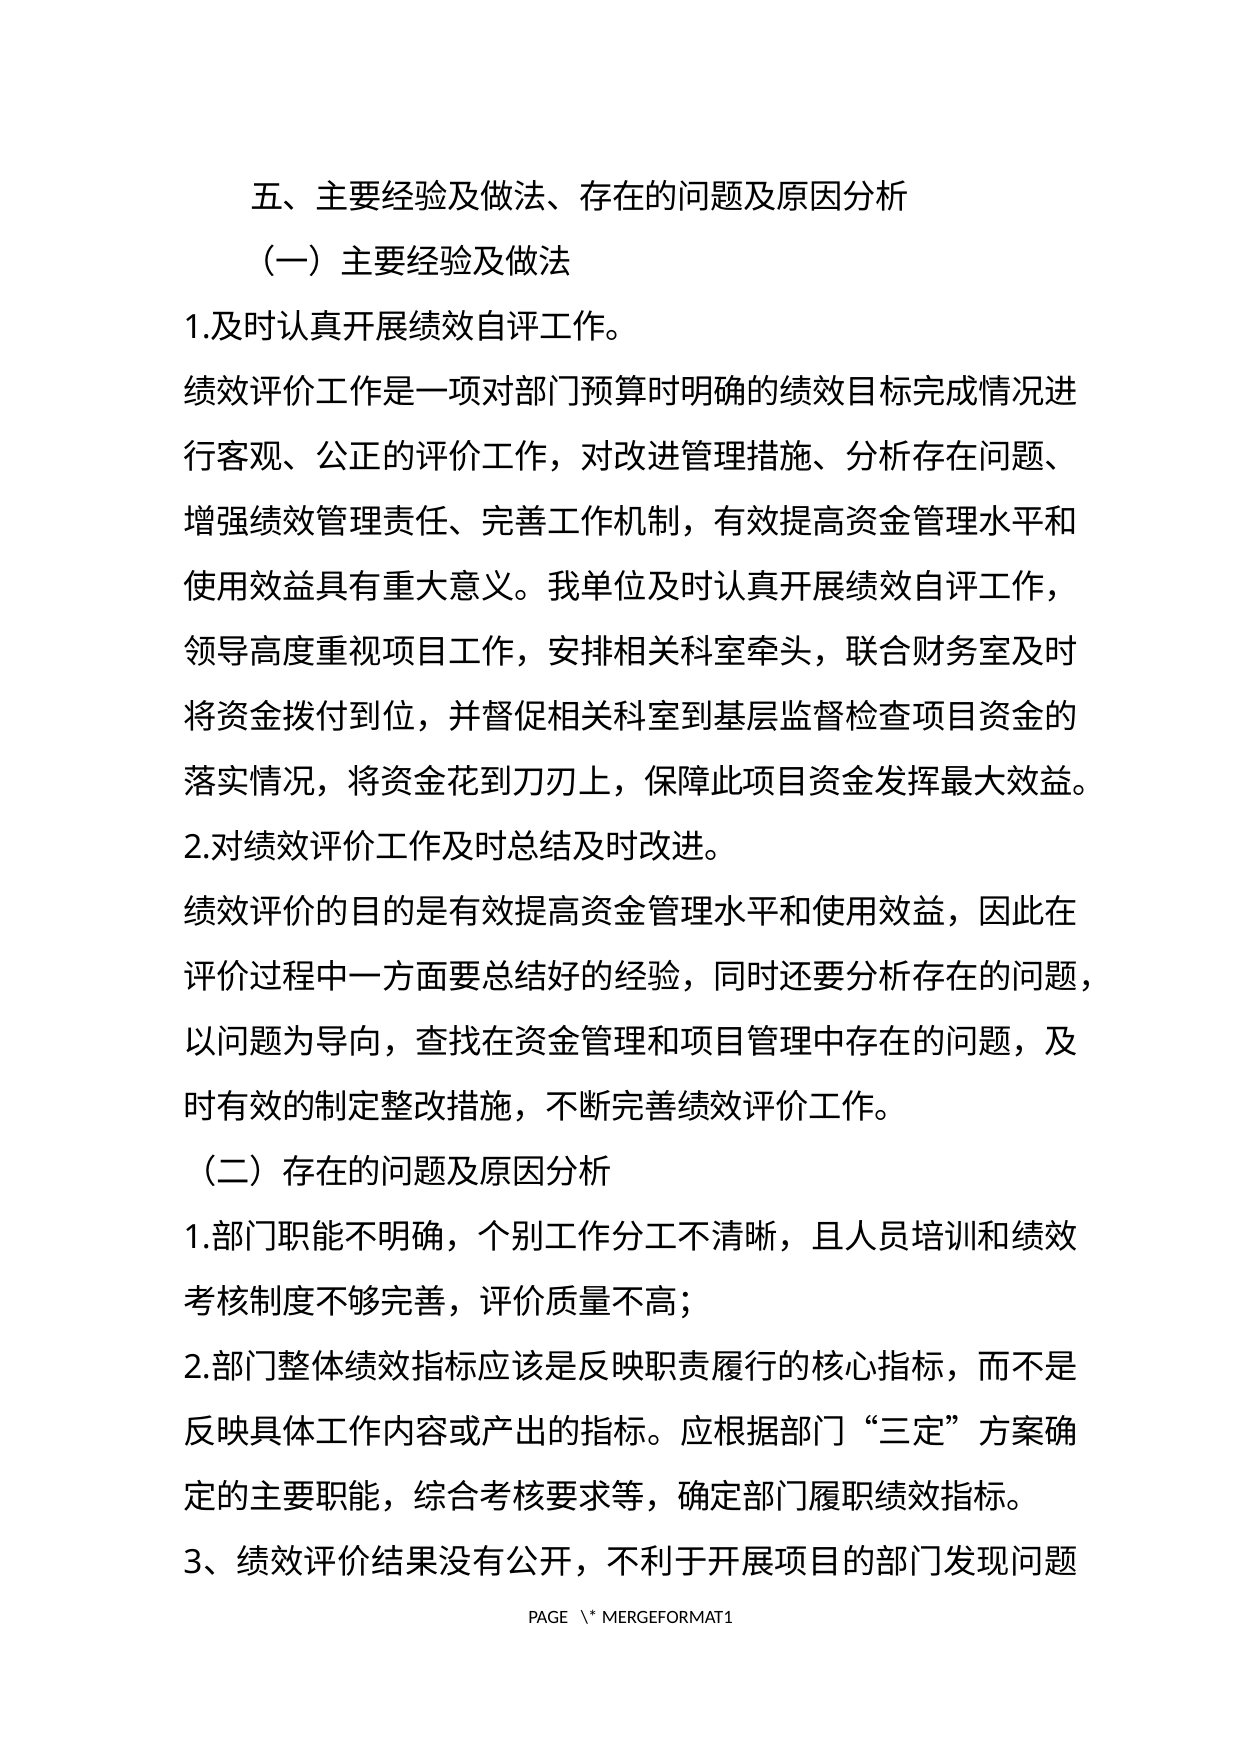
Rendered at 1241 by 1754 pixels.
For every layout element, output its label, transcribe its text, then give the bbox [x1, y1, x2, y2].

text 五、主要经验及做法、存在的问题及原因分析 [183, 162, 1078, 227]
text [183, 227, 1078, 1592]
